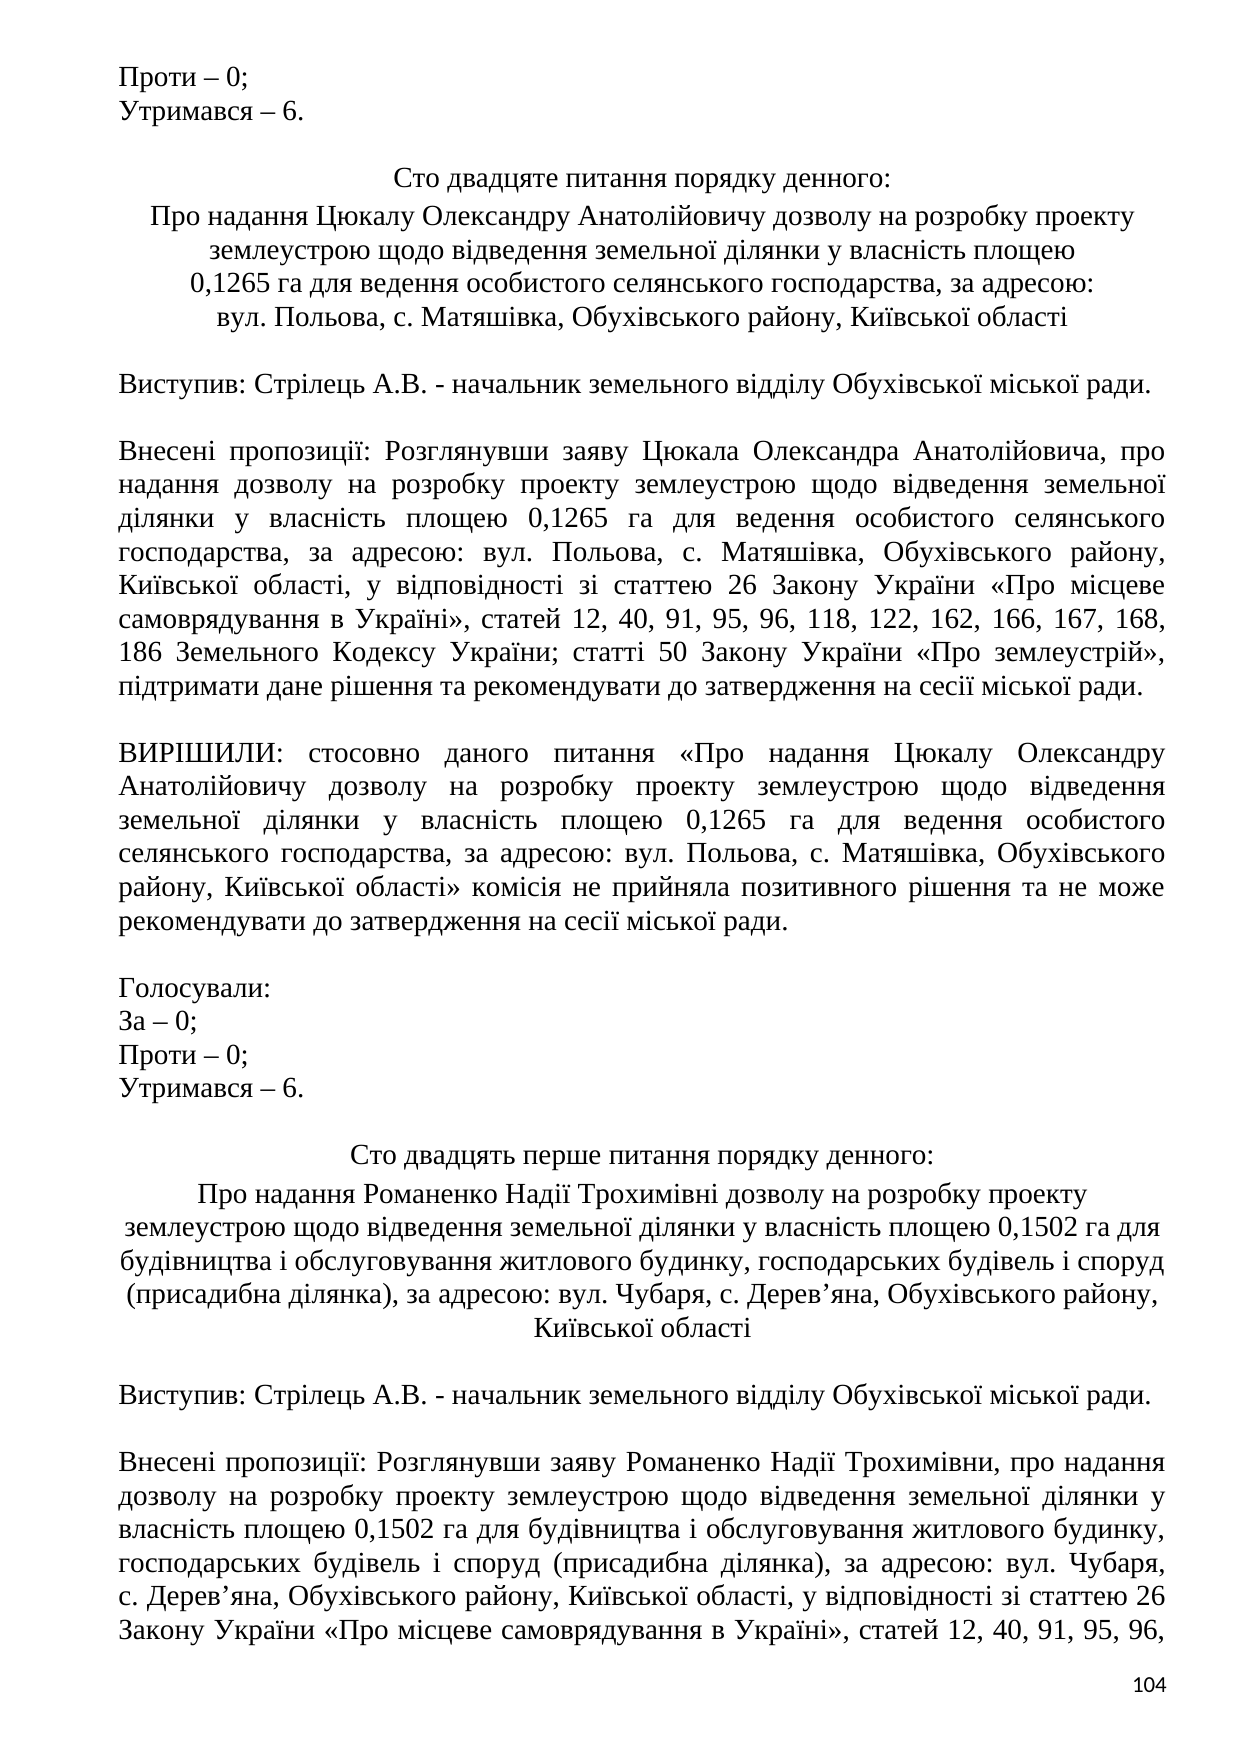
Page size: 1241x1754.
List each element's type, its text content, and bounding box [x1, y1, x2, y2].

text Сто двадцяте питання порядку денного: [118, 160, 1167, 193]
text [118, 1444, 1167, 1646]
text Внесені пропозиції: Розглянувши заяву Цюкала Олександра Анатолійовича, про надання дозволу на розробку проекту землеустрою щодо відведення земельної ділянки у власність площею 0,1265 га для ведення особистого селянського господарства, за адресою: вул. Польова, с. Матяшівка, Обухівського району, Київської області, у відповідності зі статтею 26 Закону України «Про місцеве самоврядування в Україні», статей 12, 40, 91, 95, 96, 118, 122, 162, 166, 167, 168, 186 Земельного Кодексу України; статті 50 Закону України «Про землеустрій», підтримати дане рішення та рекомендувати до затвердження на сесії міської ради. [118, 433, 1167, 701]
text ВИРІШИЛИ: стосовно даного питання «Про надання Цюкалу Олександру Анатолійовичу дозволу на розробку проекту землеустрою щодо відведення земельної ділянки у власність площею 0,1265 га для ведення особистого селянського господарства, за адресою: вул. Польова, с. Матяшівка, Обухівського району, Київської області» комісія не прийняла позитивного рішення та не може рекомендувати до затвердження на сесії міської ради. [118, 735, 1167, 936]
text Проти – 0; [118, 1037, 1167, 1070]
text За – 0; [118, 1003, 1167, 1037]
text Голосували: [118, 970, 1167, 1003]
text Виступив: Стрілець А.В. - начальник земельного відділу Обухівської міської ради. [118, 1377, 1167, 1411]
text Проти – 0; [118, 59, 1167, 93]
text Утримався – 6. [118, 1070, 1167, 1104]
text Виступив: Стрілець А.В. - начальник земельного відділу Обухівської міської ради. [118, 366, 1167, 399]
text Про надання Романенко Надії Трохимівні дозволу на розробку проекту землеустрою щодо відведення земельної ділянки у власність площею 0,1502 га для будівництва і обслуговування житлового будинку, господарських будівель і споруд (присадибна ділянка), за адресою: вул. Чубаря, с. Дерев’яна, Обухівського району, Київської області [118, 1176, 1167, 1344]
text Утримався – 6. [118, 93, 1167, 126]
text Про надання Цюкалу Олександру Анатолійовичу дозволу на розробку проекту землеустрою щодо відведення земельної ділянки у власність площею 0,1265 га для ведення особистого селянського господарства, за адресою: вул. Польова, с. Матяшівка, Обухівського району, Київської області [118, 198, 1167, 332]
text Сто двадцять перше питання порядку денного: [118, 1137, 1167, 1171]
